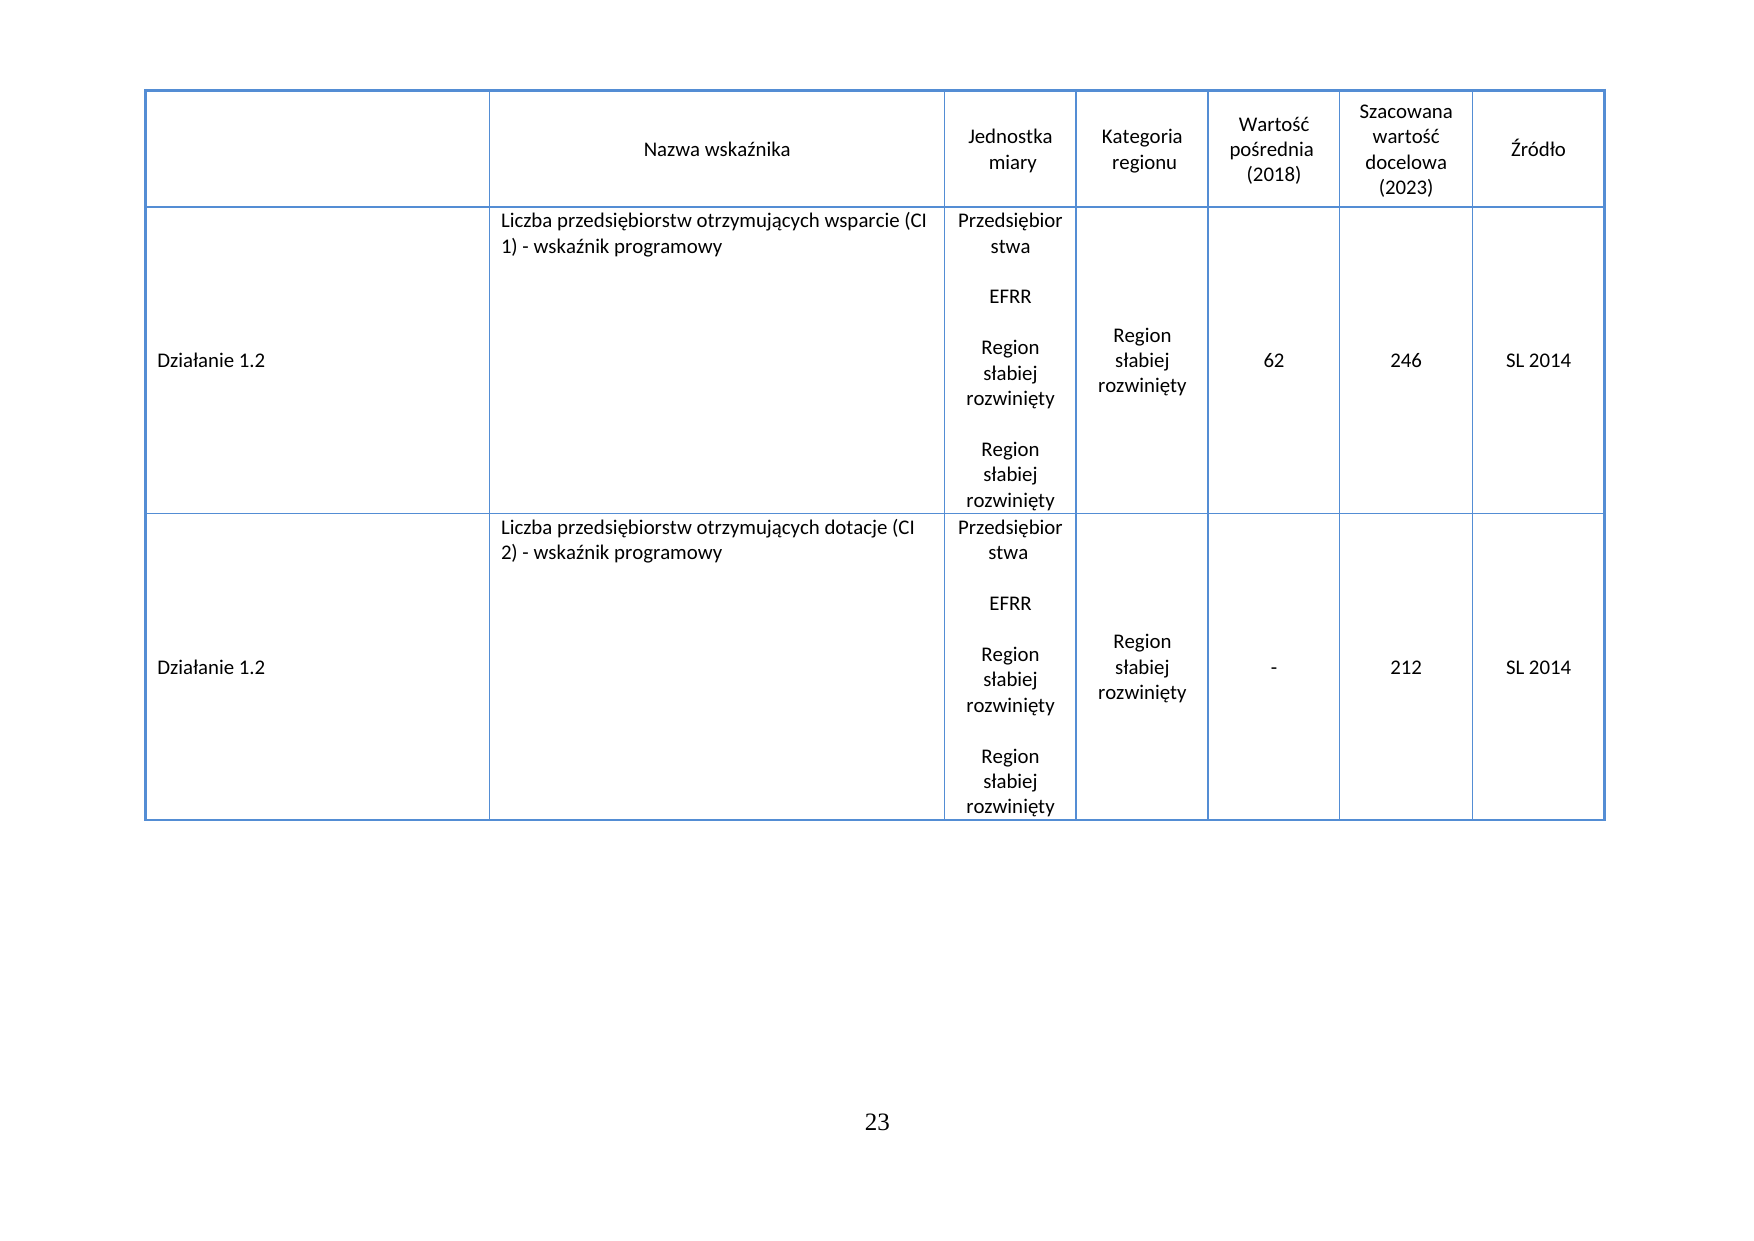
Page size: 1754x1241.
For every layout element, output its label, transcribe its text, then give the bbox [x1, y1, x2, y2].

table_header Jednostka miary [945, 92, 1075, 206]
table_cell Liczba przedsiębiorstw otrzymujących dotacje (CI 2) - wskaźnik programowy [490, 514, 944, 819]
table_cell Region słabiej rozwinięty [1077, 208, 1207, 512]
table_cell SL 2014 [1473, 208, 1603, 512]
table_cell 246 [1340, 208, 1472, 512]
table_cell Liczba przedsiębiorstw otrzymujących wsparcie (CI 1) - wskaźnik programowy [490, 208, 944, 512]
table_cell SL 2014 [1473, 514, 1603, 819]
table_header Źródło [1473, 92, 1603, 206]
table_header Szacowana wartość docelowa (2023) [1340, 92, 1472, 206]
table_header Kategoria regionu [1077, 92, 1207, 206]
table_cell Przedsiębiorstwa EFRR Region słabiej rozwinięty Region słabiej rozwinięty [945, 208, 1075, 512]
table_cell Działanie 1.2 [147, 208, 489, 512]
table_header Wartość pośrednia (2018) [1209, 92, 1339, 206]
table_cell Przedsiębiorstwa EFRR Region słabiej rozwinięty Region słabiej rozwinięty [945, 514, 1075, 819]
table_cell Region słabiej rozwinięty [1077, 514, 1207, 819]
table_header [147, 92, 489, 206]
table_cell - [1209, 514, 1339, 819]
table_cell 212 [1340, 514, 1472, 819]
table_header Nazwa wskaźnika [490, 92, 944, 206]
table_cell Działanie 1.2 [147, 514, 489, 819]
table_cell 62 [1209, 208, 1339, 512]
